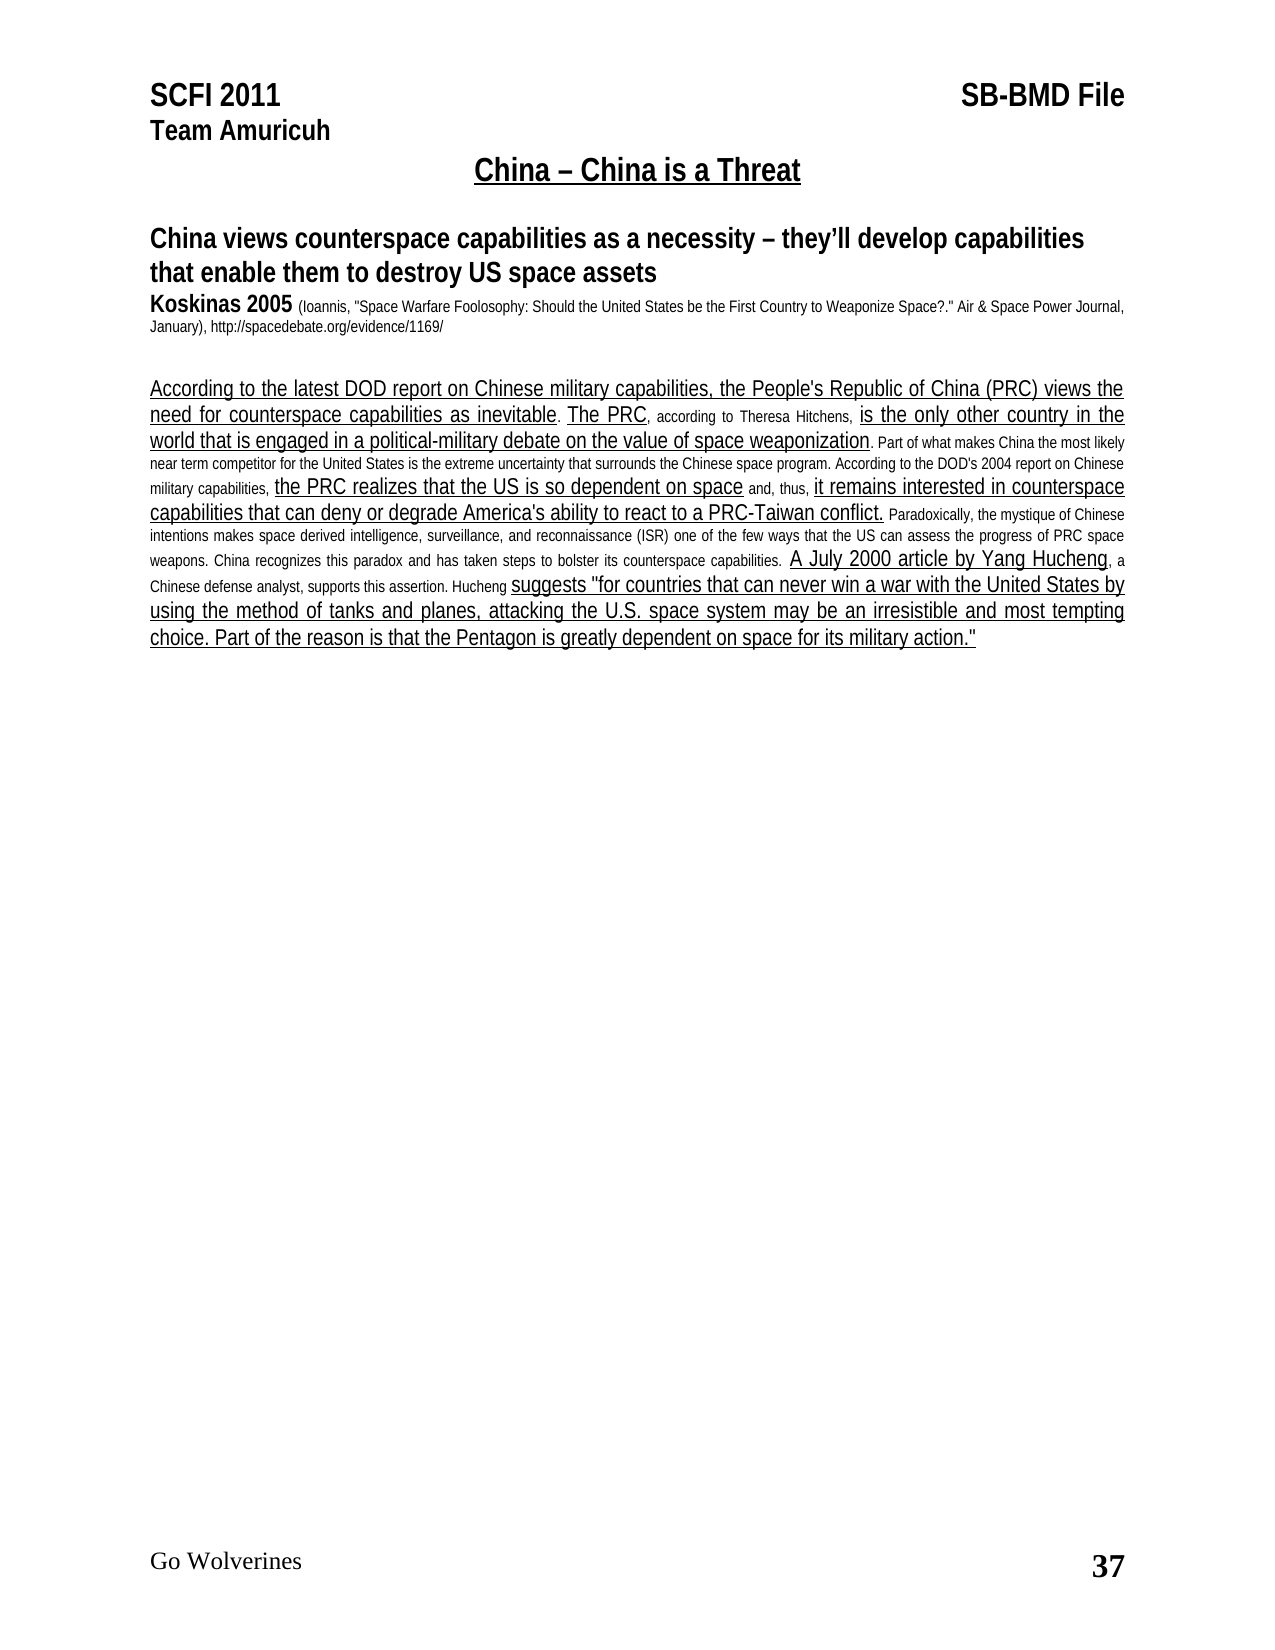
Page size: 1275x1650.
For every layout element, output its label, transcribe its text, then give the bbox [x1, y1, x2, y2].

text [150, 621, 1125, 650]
text China views counterspace capabilities as a necessity – they’ll develop capabilities that enable them to destroy US space assets [150, 222, 1125, 288]
text Koskinas 2005 (Ioannis, "Space Warfare Foolosophy: Should the United States be the First Country to Weaponize Space?." Air & Space Power Journal, January), http://spacedebate.org/evidence/1169/ [150, 288, 1125, 336]
text According to the latest DOD report on Chinese military capabilities, the People's Republic of China (PRC) views the need for counterspace capabilities as inevitable. The PRC, according to Theresa Hitchens, is the only other country in the world that is engaged in a political-military debate on the value of space weaponization. Part of what makes China the most likely near term competitor for the United States is the extreme uncertainty that surrounds the Chinese space program. According to the DOD's 2004 report on Chinese military capabilities, the PRC realizes that the US is so dependent on space and, thus, it remains interested in counterspace capabilities that can deny or degrade America's ability to react to a PRC-Taiwan conflict. Paradoxically, the mystique of Chinese intentions makes space derived intelligence, surveillance, and reconnaissance (ISR) one of the few ways that the US can assess the progress of PRC space weapons. China recognizes this paradox and has taken steps to bolster its counterspace capabilities. A July 2000 article by Yang Hucheng, a Chinese defense analyst, supports this assertion. Hucheng suggests "for countries that can never win a war with the United States by using the method of tanks and planes, attacking the U.S. space system may be an irresistible and most tempting choice. Part of the reason is that the Pentagon is greatly dependent on space for its military action." [150, 375, 1125, 620]
text China – China is a Threat [150, 150, 1125, 188]
